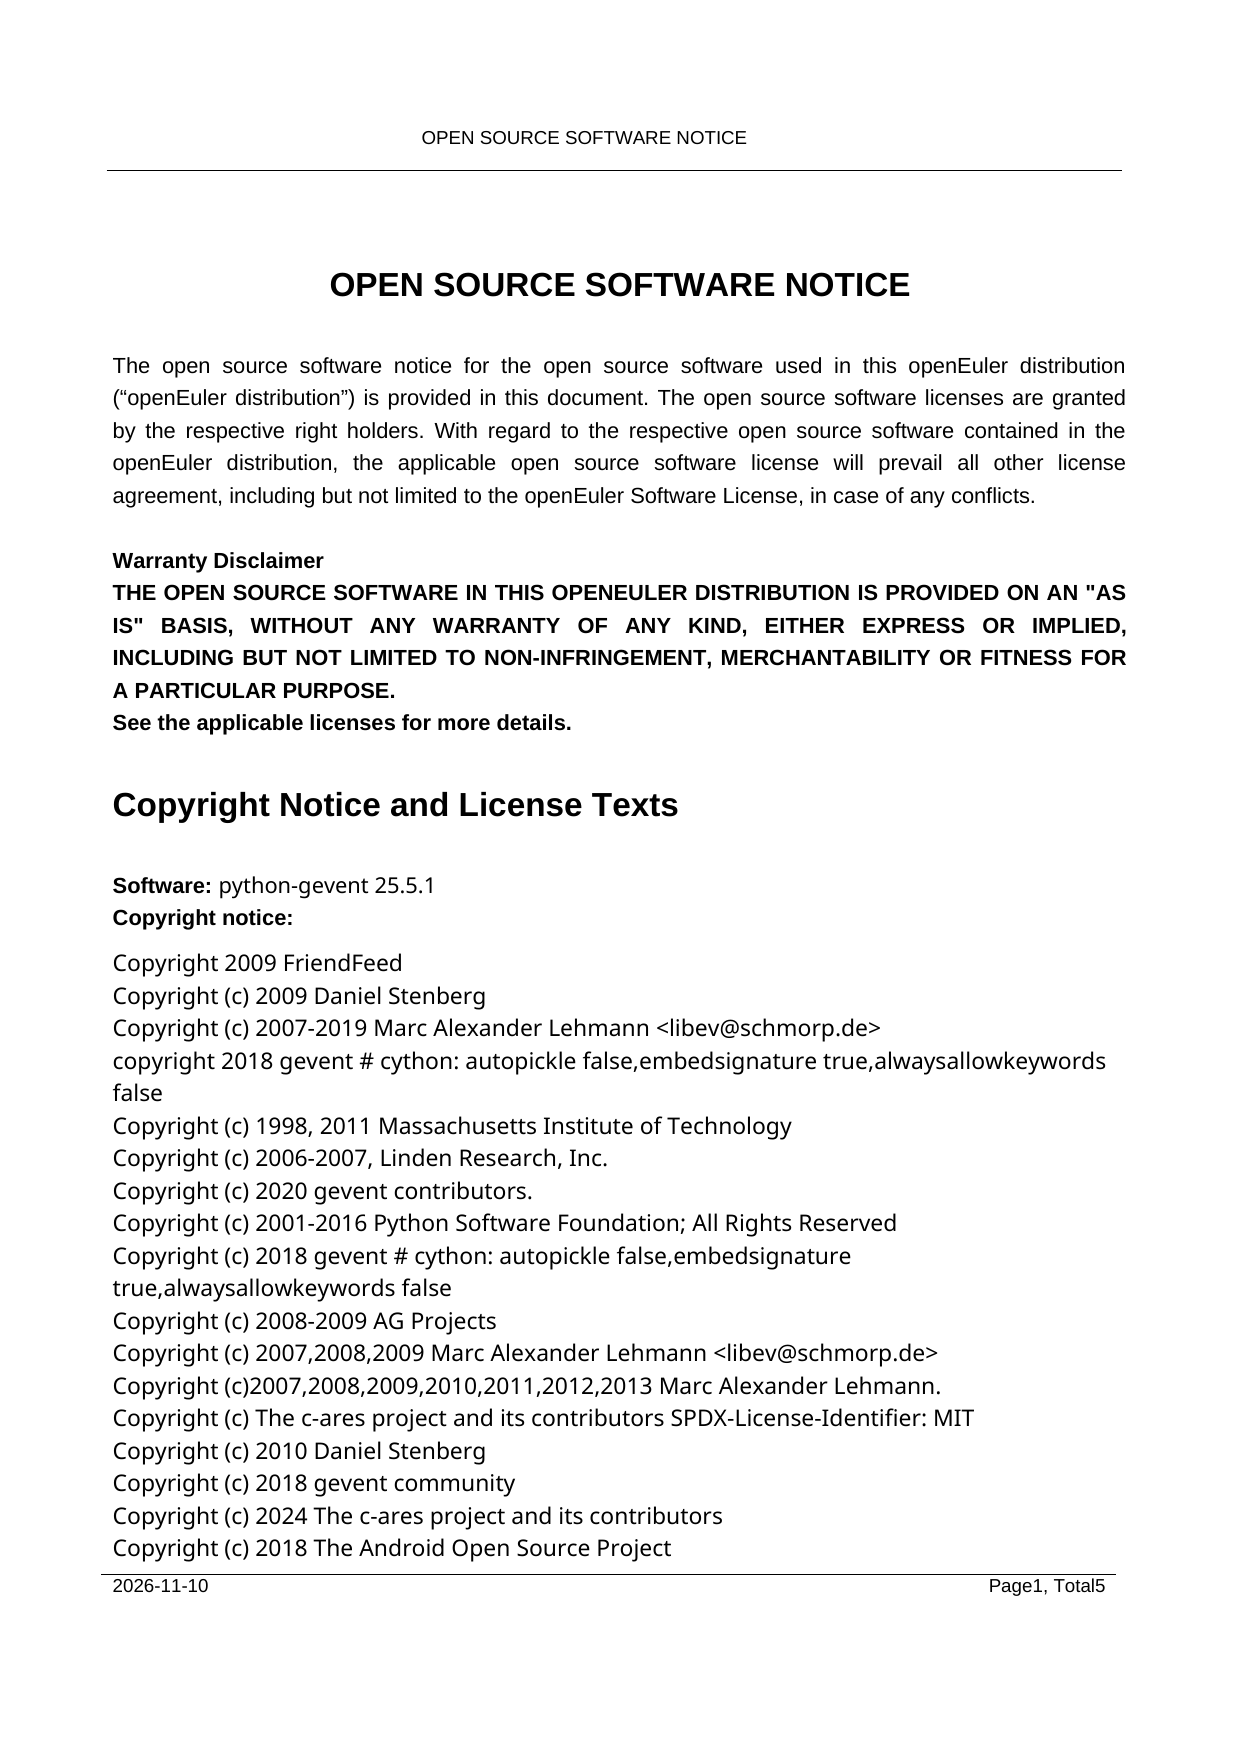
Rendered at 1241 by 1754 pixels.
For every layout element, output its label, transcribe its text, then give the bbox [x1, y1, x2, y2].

title Software: python-gevent 25.5.1 [112, 869, 1128, 901]
text Copyright notice: [112, 901, 1128, 934]
text Warranty Disclaimer [112, 544, 1128, 576]
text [112, 947, 1128, 1564]
text Copyright Notice and License Texts [112, 771, 1128, 836]
text OPEN SOURCE SOFTWARE NOTICE [112, 251, 1128, 316]
text THE OPEN SOURCE SOFTWARE IN THIS OPENEULER DISTRIBUTION IS PROVIDED ON AN "AS IS" BASIS, WITHOUT ANY WARRANTY OF ANY KIND, EITHER EXPRESS OR IMPLIED, INCLUDING BUT NOT LIMITED TO NON-INFRINGEMENT, MERCHANTABILITY OR FITNESS FOR A PARTICULAR PURPOSE. See the applicable licenses for more details. [112, 576, 1128, 739]
text The open source software notice for the open source software used in this openEuler distribution (“openEuler distribution”) is provided in this document. The open source software licenses are granted by the respective right holders. With regard to the respective open source software contained in the openEuler distribution, the applicable open source software license will prevail all other license agreement, including but not limited to the openEuler Software License, in case of any conflicts. [112, 349, 1128, 511]
